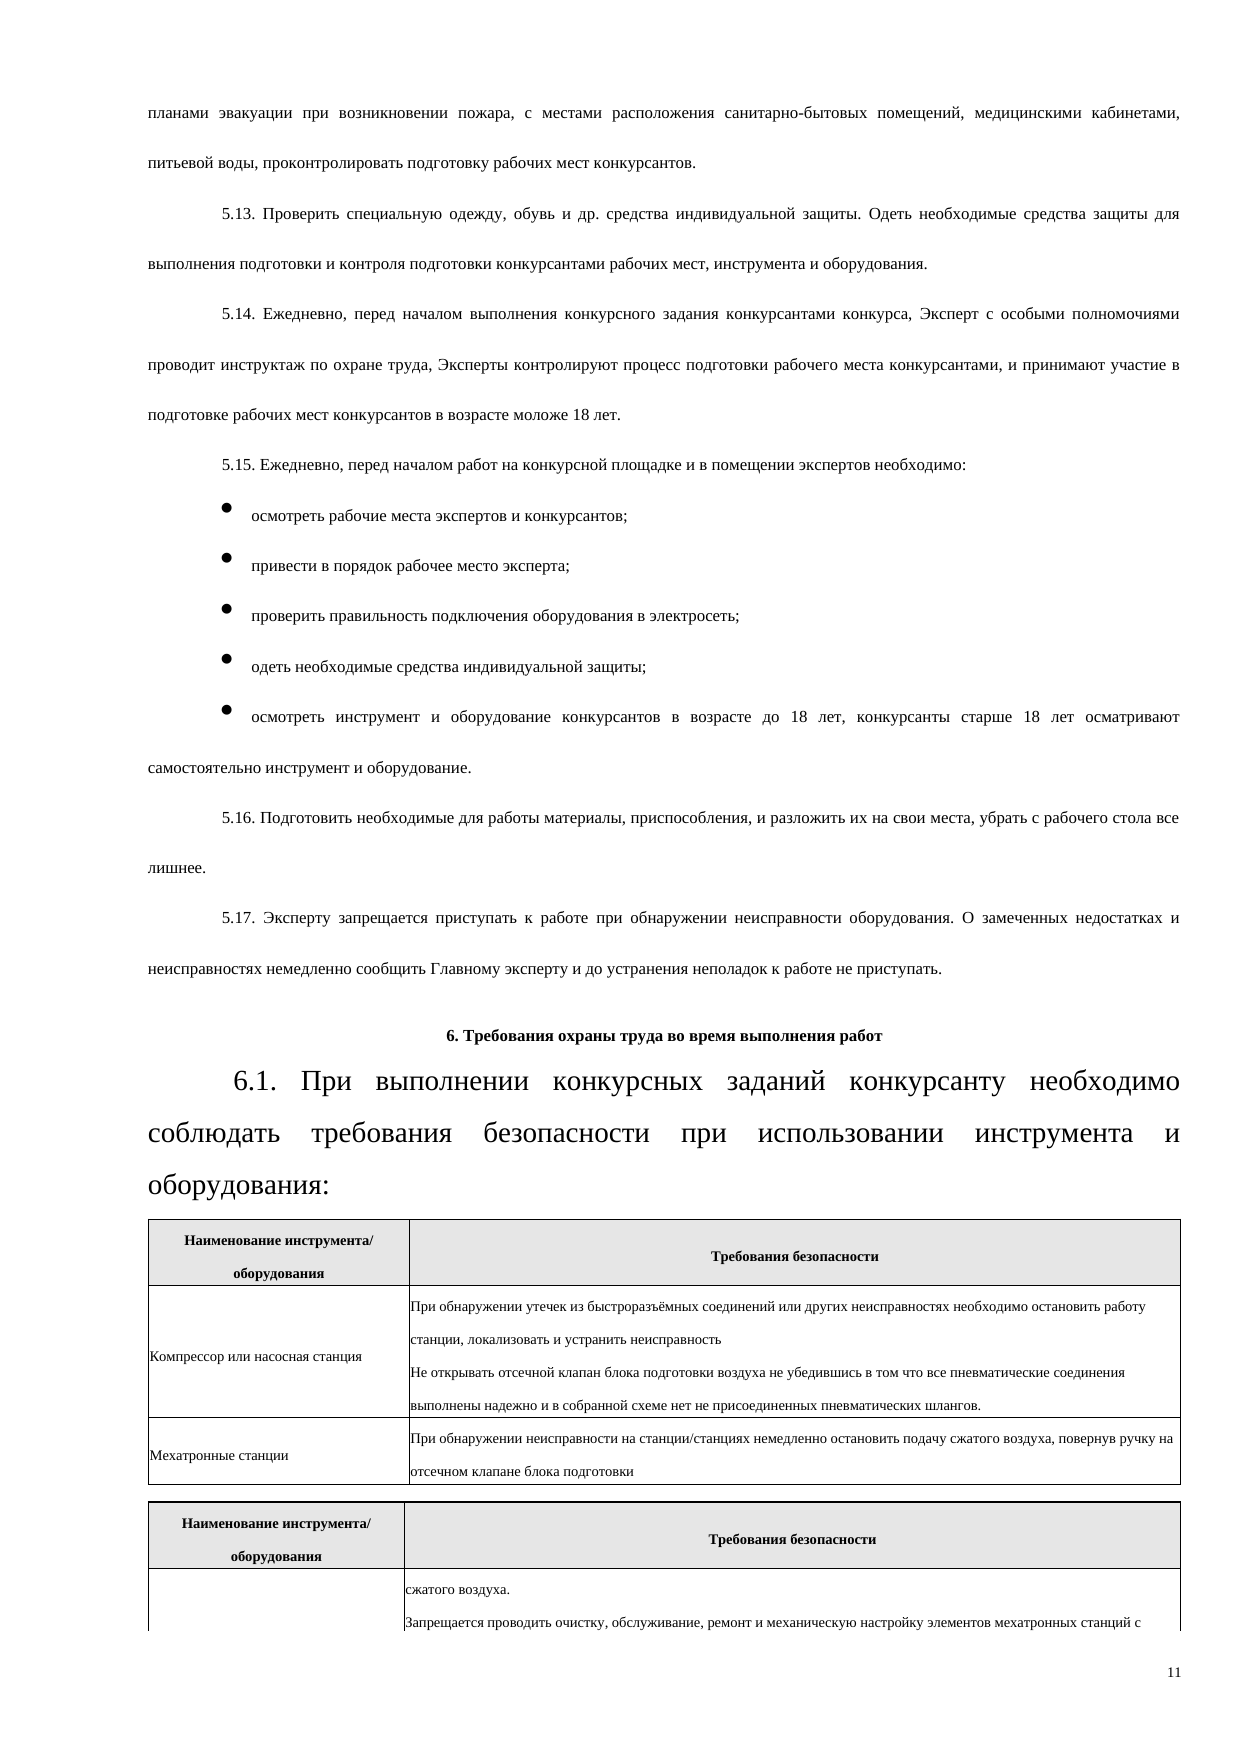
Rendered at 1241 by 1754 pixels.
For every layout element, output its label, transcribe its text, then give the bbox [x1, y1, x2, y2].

table_cell [149, 1569, 404, 1631]
text 5.13. Проверить специальную одежду, обувь и др. средства индивидуальной защиты. Одеть необходимые средства защиты для выполнения подготовки и контроля подготовки конкурсантами рабочих мест, инструмента и оборудования. [148, 189, 1181, 273]
text 6.1. При выполнении конкурсных заданий конкурсанту необходимо соблюдать требования безопасности при использовании инструмента и оборудования: [148, 1062, 1181, 1201]
list осмотреть инструмент и оборудование конкурсантов в возрасте до 18 лет, конкурсанты старше 18 лет осматривают самостоятельно инструмент и оборудование. [148, 693, 1181, 777]
table_header Наименование инструмента/ оборудования [149, 1503, 404, 1568]
table_cell Компрессор или насосная станция [149, 1286, 409, 1417]
list одеть необходимые средства индивидуальной защиты; [148, 642, 1181, 676]
text 6. Требования охраны труда во время выполнения работ [148, 1012, 1181, 1045]
table_cell При обнаружении неисправности на станции/станциях немедленно остановить подачу сжатого воздуха, повернув ручку на отсечном клапане блока подготовки [410, 1418, 1180, 1483]
table_header Требования безопасности [410, 1220, 1180, 1285]
table_cell При обнаружении утечек из быстроразъёмных соединений или других неисправностях необходимо остановить работу станции, локализовать и устранить неисправность Не открывать отсечной клапан блока подготовки воздуха не убедившись в том что все пневматические соединения выполнены надежно и в собранной схеме нет не присоединенных пневматических шлангов. [410, 1286, 1180, 1417]
text 5.15. Ежедневно, перед началом работ на конкурсной площадке и в помещении экспертов необходимо: [148, 441, 1181, 474]
table_cell Мехатронные станции [149, 1418, 409, 1483]
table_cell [405, 1569, 1180, 1631]
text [148, 89, 1181, 172]
text 5.14. Ежедневно, перед началом выполнения конкурсного задания конкурсантами конкурса, Эксперт с особыми полномочиями проводит инструктаж по охране труда, Эксперты контролируют процесс подготовки рабочего места конкурсантами, и принимают участие в подготовке рабочих мест конкурсантов в возрасте моложе 18 лет. [148, 290, 1181, 424]
table_header Требования безопасности [405, 1503, 1180, 1568]
text 5.17. Эксперту запрещается приступать к работе при обнаружении неисправности оборудования. О замеченных недостатках и неисправностях немедленно сообщить Главному эксперту и до устранения неполадок к работе не приступать. [148, 894, 1181, 978]
list осмотреть рабочие места экспертов и конкурсантов; [148, 491, 1181, 525]
table_header Наименование инструмента/ оборудования [149, 1220, 409, 1285]
text 5.16. Подготовить необходимые для работы материалы, приспособления, и разложить их на свои места, убрать с рабочего стола все лишнее. [148, 793, 1181, 877]
list проверить правильность подключения оборудования в электросеть; [148, 592, 1181, 626]
list привести в порядок рабочее место эксперта; [148, 542, 1181, 575]
